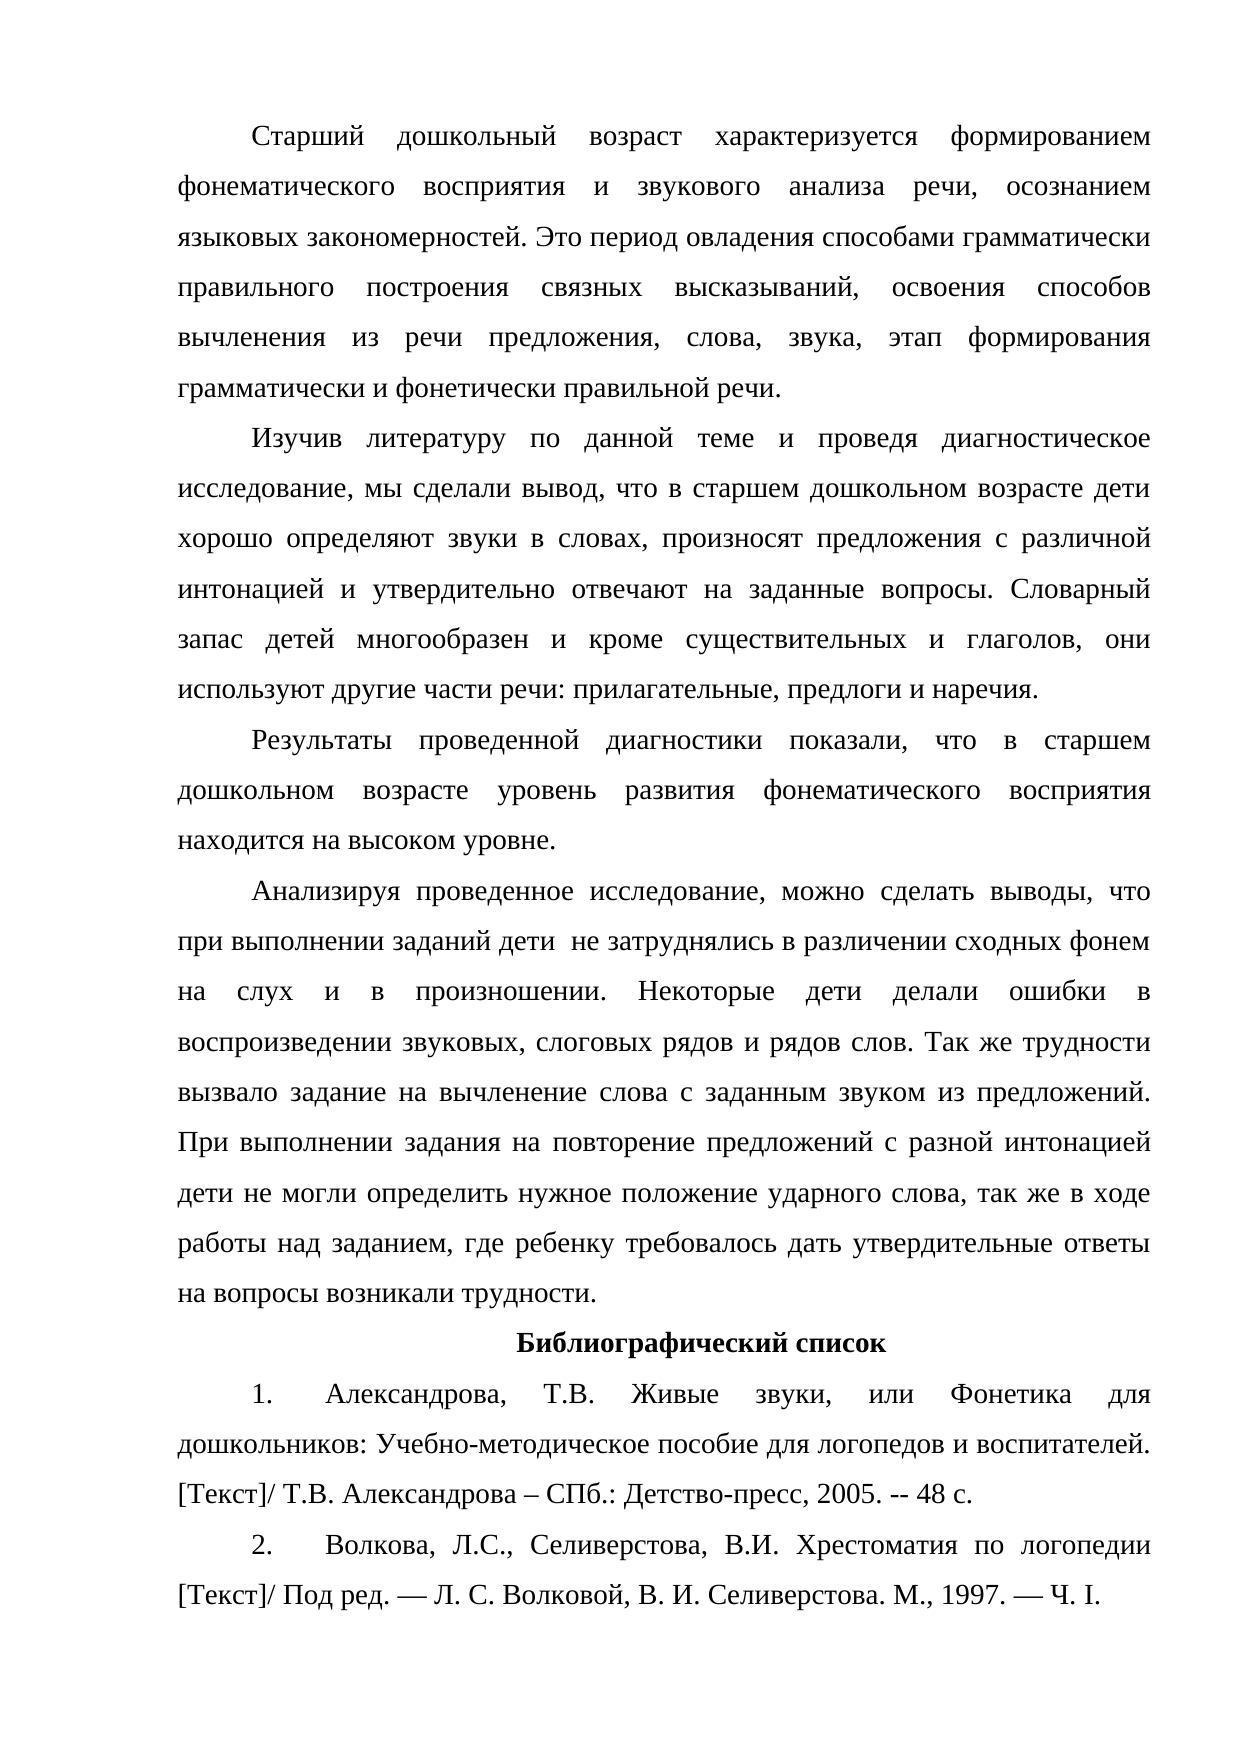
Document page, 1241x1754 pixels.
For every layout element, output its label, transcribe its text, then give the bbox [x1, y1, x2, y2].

list Александрова, Т.В. Живые звуки, или Фонетика для дошкольников: Учебно-методическое пособие для логопедов и воспитателей.[Текст]/ Т.В. Александрова – СПб.: Детство-пресс, 2005. -- 48 с. [177, 1376, 1152, 1426]
text Изучив литературу по данной теме и проведя диагностическое исследование, мы сделали вывод, что в старшем дошкольном возрасте дети хорошо определяют звуки в словах, произносят предложения с различной интонацией и утвердительно отвечают на заданные вопросы. Словарный запас детей многообразен и кроме существительных и глаголов, они используют другие части речи: прилагательные, предлоги и наречия. [177, 420, 1152, 705]
text Анализируя проведенное исследование, можно сделать выводы, что при выполнении заданий дети не затруднялись в различении сходных фонем на слух и в произношении. Некоторые дети делали ошибки в воспроизведении звуковых, слоговых рядов и рядов слов. Так же трудности вызвало задание на вычленение слова с заданным звуком из предложений. При выполнении задания на повторение предложений с разной интонацией дети не могли определить нужное положение ударного слова, так же в ходе работы над заданием, где ребенку требовалось дать утвердительные ответы на вопросы возникали трудности. [177, 873, 1152, 1309]
text Библиографический список [177, 1326, 1152, 1359]
list Александрова, Т.В. Живые звуки, или Фонетика для дошкольников: Учебно-методическое пособие для логопедов и воспитателей.[Текст]/ Т.В. Александрова – СПб.: Детство-пресс, 2005. -- 48 с. [177, 1460, 1152, 1510]
text Результаты проведенной диагностики показали, что в старшем дошкольном возрасте уровень развития фонематического восприятия находится на высоком уровне. [177, 722, 1152, 856]
list Волкова, Л.С., Селиверстова, В.И. Хрестоматия по логопедии [Текст]/ Под ред. — Л. С. Волковой, В. И. Селиверстова. М., 1997. — Ч. I. [177, 1527, 1152, 1611]
text Старший дошкольный возраст характеризуется формированием фонематического восприятия и звукового анализа речи, осознанием языковых закономерностей. Это период овладения способами грамматически правильного построения связных высказываний, освоения способов вычленения из речи предложения, слова, звука, этап формирования грамматически и фонетически правильной речи. [177, 118, 1152, 403]
